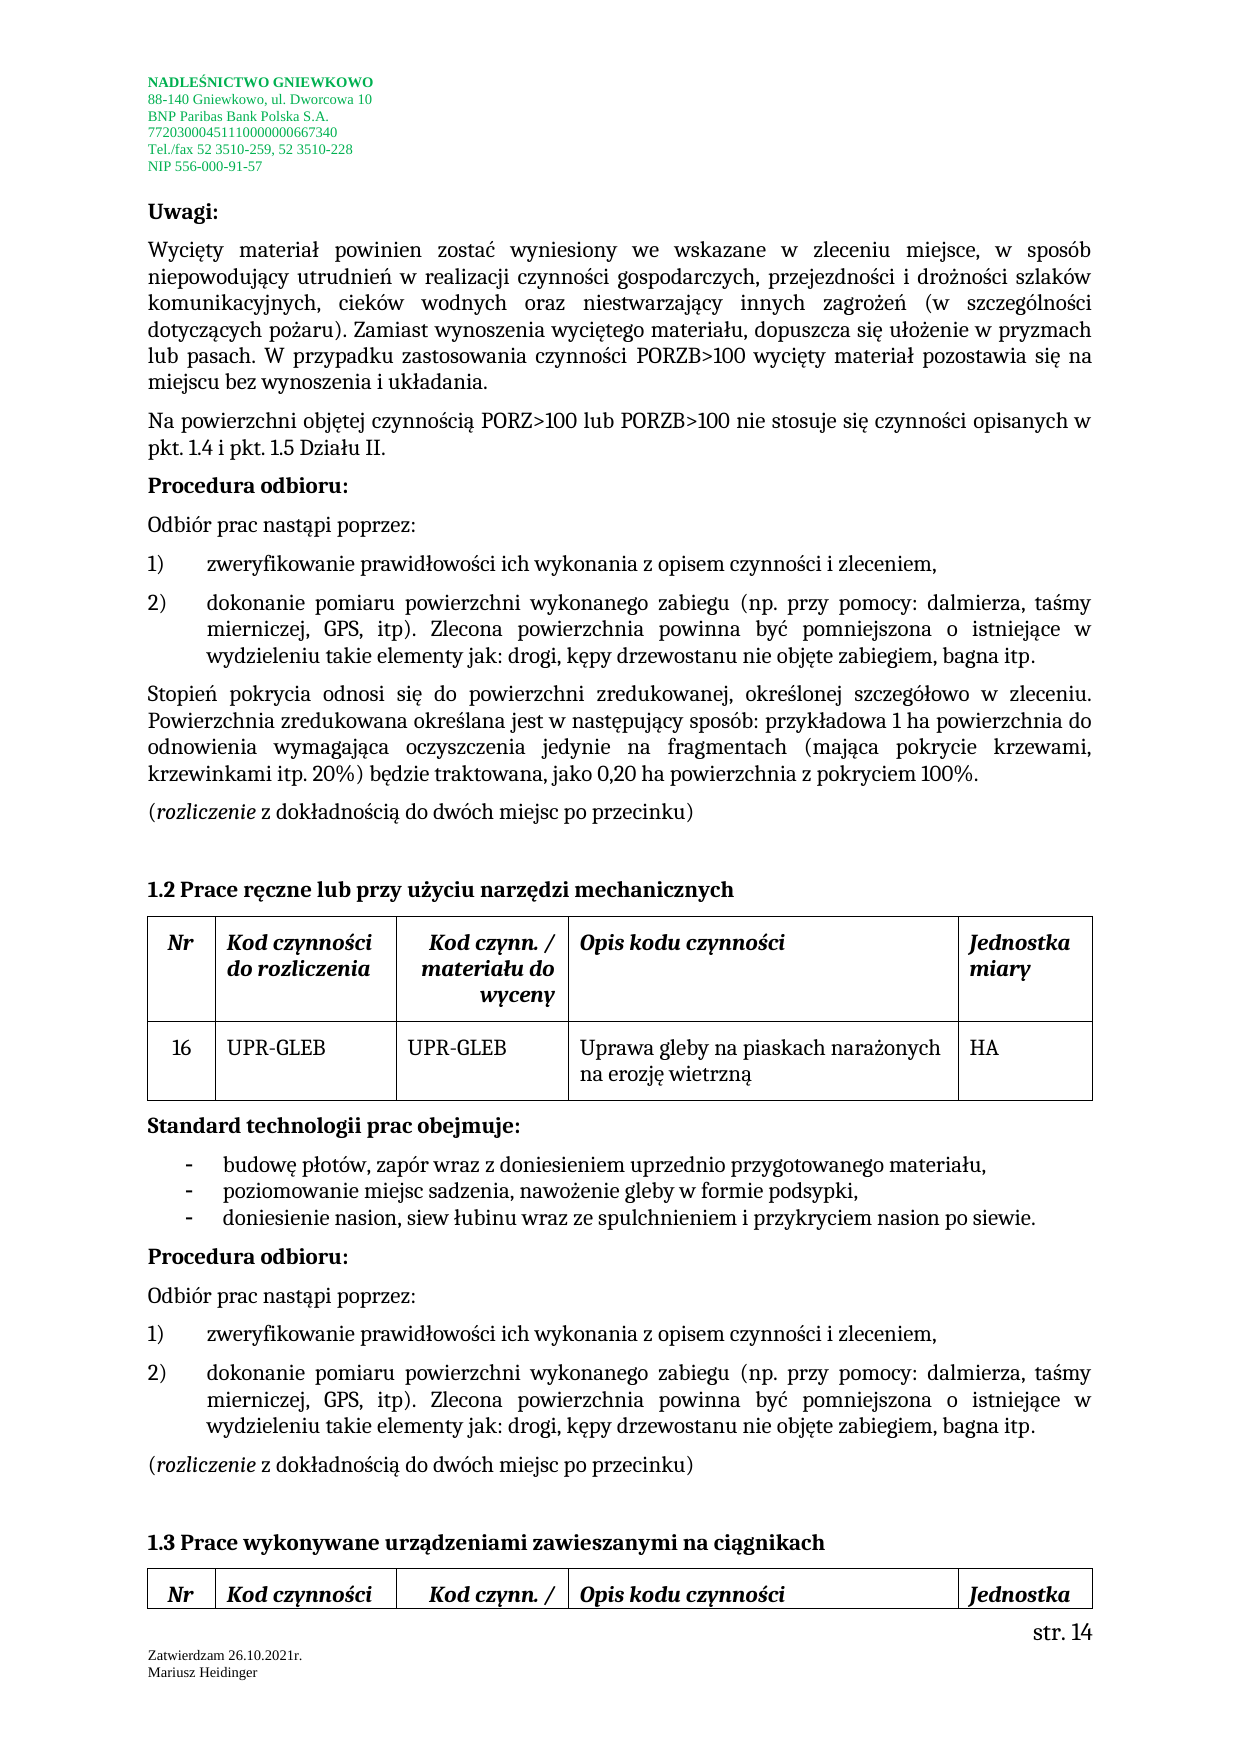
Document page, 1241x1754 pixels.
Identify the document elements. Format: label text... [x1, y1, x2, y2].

text (rozliczenie z dokładnością do dwóch miejsc po przecinku) [148, 1452, 1093, 1478]
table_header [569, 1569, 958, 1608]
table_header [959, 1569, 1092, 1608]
list doniesienie nasion, siew łubinu wraz ze spulchnieniem i przykryciem nasion po siewie. [185, 1205, 1093, 1231]
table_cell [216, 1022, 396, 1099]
text Uwagi: [148, 198, 1093, 225]
list poziomowanie miejsc sadzenia, nawożenie gleby w formie podsypki, [185, 1178, 1093, 1205]
text Na powierzchni objętej czynnością PORZ>100 lub PORZB>100 nie stosuje się czynności opisanych w pkt. 1.4 i pkt. 1.5 Działu II. [148, 408, 1093, 461]
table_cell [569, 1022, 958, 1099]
text 2) dokonanie pomiaru powierzchni wykonanego zabiegu (np. przy pomocy: dalmierza, taśmy mierniczej, GPS, itp). Zlecona powierzchnia powinna być pomniejszona o istniejące w wydzieleniu takie elementy jak: drogi, kępy drzewostanu nie objęte zabiegiem, bagna itp. [148, 590, 1093, 669]
text Procedura odbioru: [148, 1243, 1093, 1270]
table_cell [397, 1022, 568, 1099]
text 2) dokonanie pomiaru powierzchni wykonanego zabiegu (np. przy pomocy: dalmierza, taśmy mierniczej, GPS, itp). Zlecona powierzchnia powinna być pomniejszona o istniejące w wydzieleniu takie elementy jak: drogi, kępy drzewostanu nie objęte zabiegiem, bagna itp. [148, 1360, 1093, 1439]
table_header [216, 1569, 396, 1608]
text (rozliczenie z dokładnością do dwóch miejsc po przecinku) [148, 799, 1093, 826]
text Wycięty materiał powinien zostać wyniesiony we wskazane w zleceniu miejsce, w sposób niepowodujący utrudnień w realizacji czynności gospodarczych, przejezdności i drożności szlaków komunikacyjnych, cieków wodnych oraz niestwarzający innych zagrożeń (w szczególności dotyczących pożaru). Zamiast wynoszenia wyciętego materiału, dopuszcza się ułożenie w pryzmach lub pasach. W przypadku zastosowania czynności PORZB>100 wycięty materiał pozostawia się na miejscu bez wynoszenia i układania. [148, 237, 1093, 395]
text 1) zweryfikowanie prawidłowości ich wykonania z opisem czynności i zleceniem, [148, 1321, 1093, 1348]
text 1) zweryfikowanie prawidłowości ich wykonania z opisem czynności i zleceniem, [148, 551, 1093, 577]
text Standard technologii prac obejmuje: [148, 1113, 1093, 1139]
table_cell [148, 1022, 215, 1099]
text Odbiór prac nastąpi poprzez: [148, 512, 1093, 538]
list budowę płotów, zapór wraz z doniesieniem uprzednio przygotowanego materiału, [185, 1152, 1093, 1178]
text 1.3 Prace wykonywane urządzeniami zawieszanymi na ciągnikach [148, 1529, 1093, 1556]
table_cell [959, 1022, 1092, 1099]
text Procedura odbioru: [148, 473, 1093, 499]
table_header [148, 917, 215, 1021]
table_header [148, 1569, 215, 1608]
text Stopień pokrycia odnosi się do powierzchni zredukowanej, określonej szczegółowo w zleceniu. Powierzchnia zredukowana określana jest w następujący sposób: przykładowa 1 ha powierzchnia do odnowienia wymagająca oczyszczenia jedynie na fragmentach (mająca pokrycie krzewami, krzewinkami itp. 20%) będzie traktowana, jako 0,20 ha powierzchnia z pokryciem 100%. [148, 681, 1093, 787]
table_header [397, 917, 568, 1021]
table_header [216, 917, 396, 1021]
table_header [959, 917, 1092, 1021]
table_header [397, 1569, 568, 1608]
text 1.2 Prace ręczne lub przy użyciu narzędzi mechanicznych [148, 877, 1093, 903]
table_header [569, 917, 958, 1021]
text Odbiór prac nastąpi poprzez: [148, 1282, 1093, 1309]
